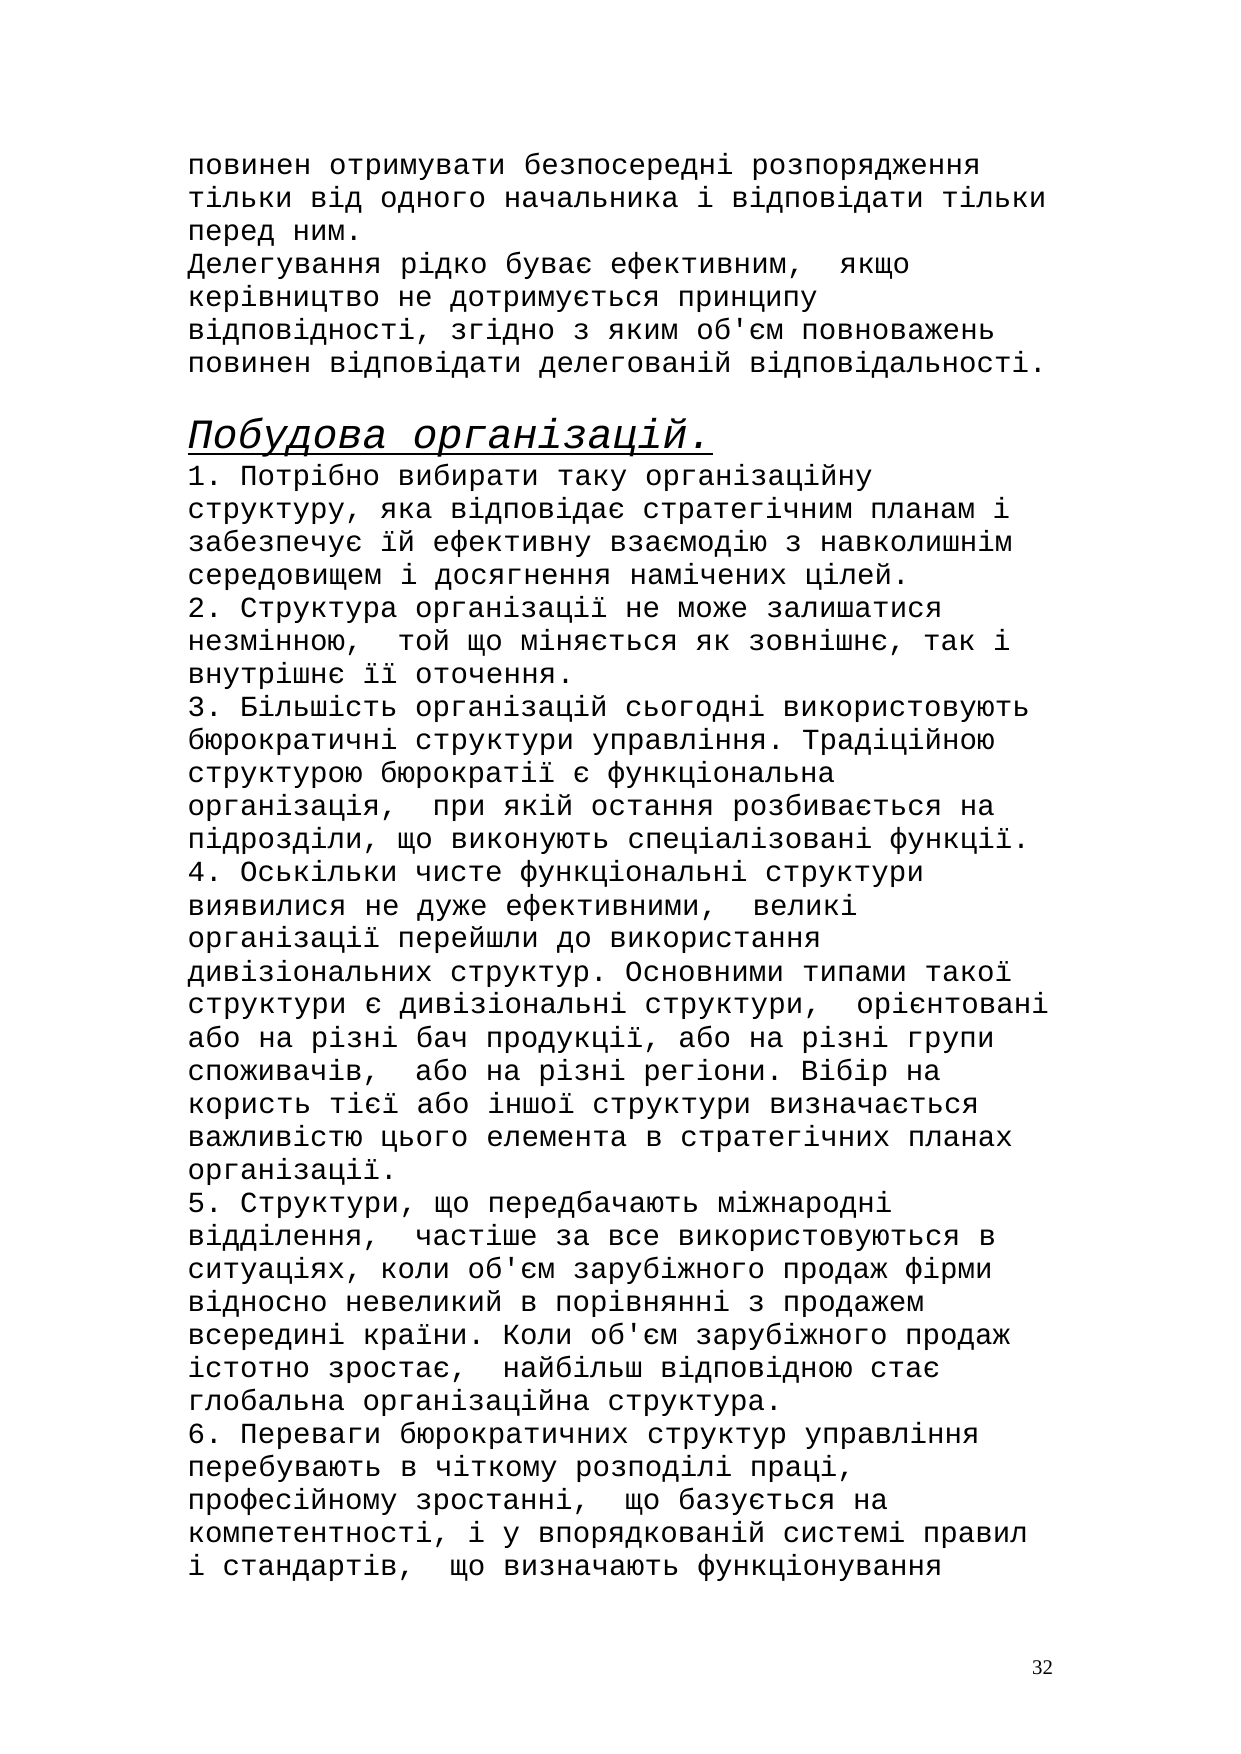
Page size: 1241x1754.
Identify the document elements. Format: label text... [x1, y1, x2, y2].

text 5. Структури, що передбачають міжнародні відділення, частіше за все використовуються в ситуаціях, коли об'єм зарубіжного продаж фірми відносно невеликий в порівнянні з продажем всередині країни. Коли об'єм зарубіжного продаж істотно зростає, найбільш відповідною стає глобальна організаційна структура. [187, 1188, 1053, 1419]
text Побудова організацій. [187, 414, 1053, 461]
text 1. Потрібно вибирати таку організаційну структуру, яка відповідає стратегічним планам і забезпечує їй ефективну взаємодію з навколишнім середовищем і досягнення намічених цілей. [187, 461, 1053, 593]
text 4. Оськільки чисте функціональні структури виявилися не дуже ефективними, великі організації перейшли до використання дивізіональних структур. Основними типами такої структури є дивізіональні структури, орієнтовані або на різні бач продукції, або на різні групи споживачів, або на різні регіони. Вібір на користь тієї або іншої структури визначається важливістю цього елемента в стратегічних планах організації. [187, 858, 1053, 1188]
text 3. Більшість організацій сьогодні використовують бюрократичні структури управління. Традіційною структурою бюрократії є функціональна організація, при якій остання розбивається на підрозділи, що виконують спеціалізовані функції. [187, 692, 1053, 858]
text Делегування рідко буває ефективним, якщо керівництво не дотримується принципу відповідності, згідно з яким об'єм повноважень повинен відповідати делегованій відповідальності. [187, 249, 1053, 381]
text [187, 150, 1053, 249]
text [187, 1419, 1053, 1584]
text 2. Структура організації не може залишатися незмінною, той що міняється як зовнішнє, так і внутрішнє її оточення. [187, 593, 1053, 692]
